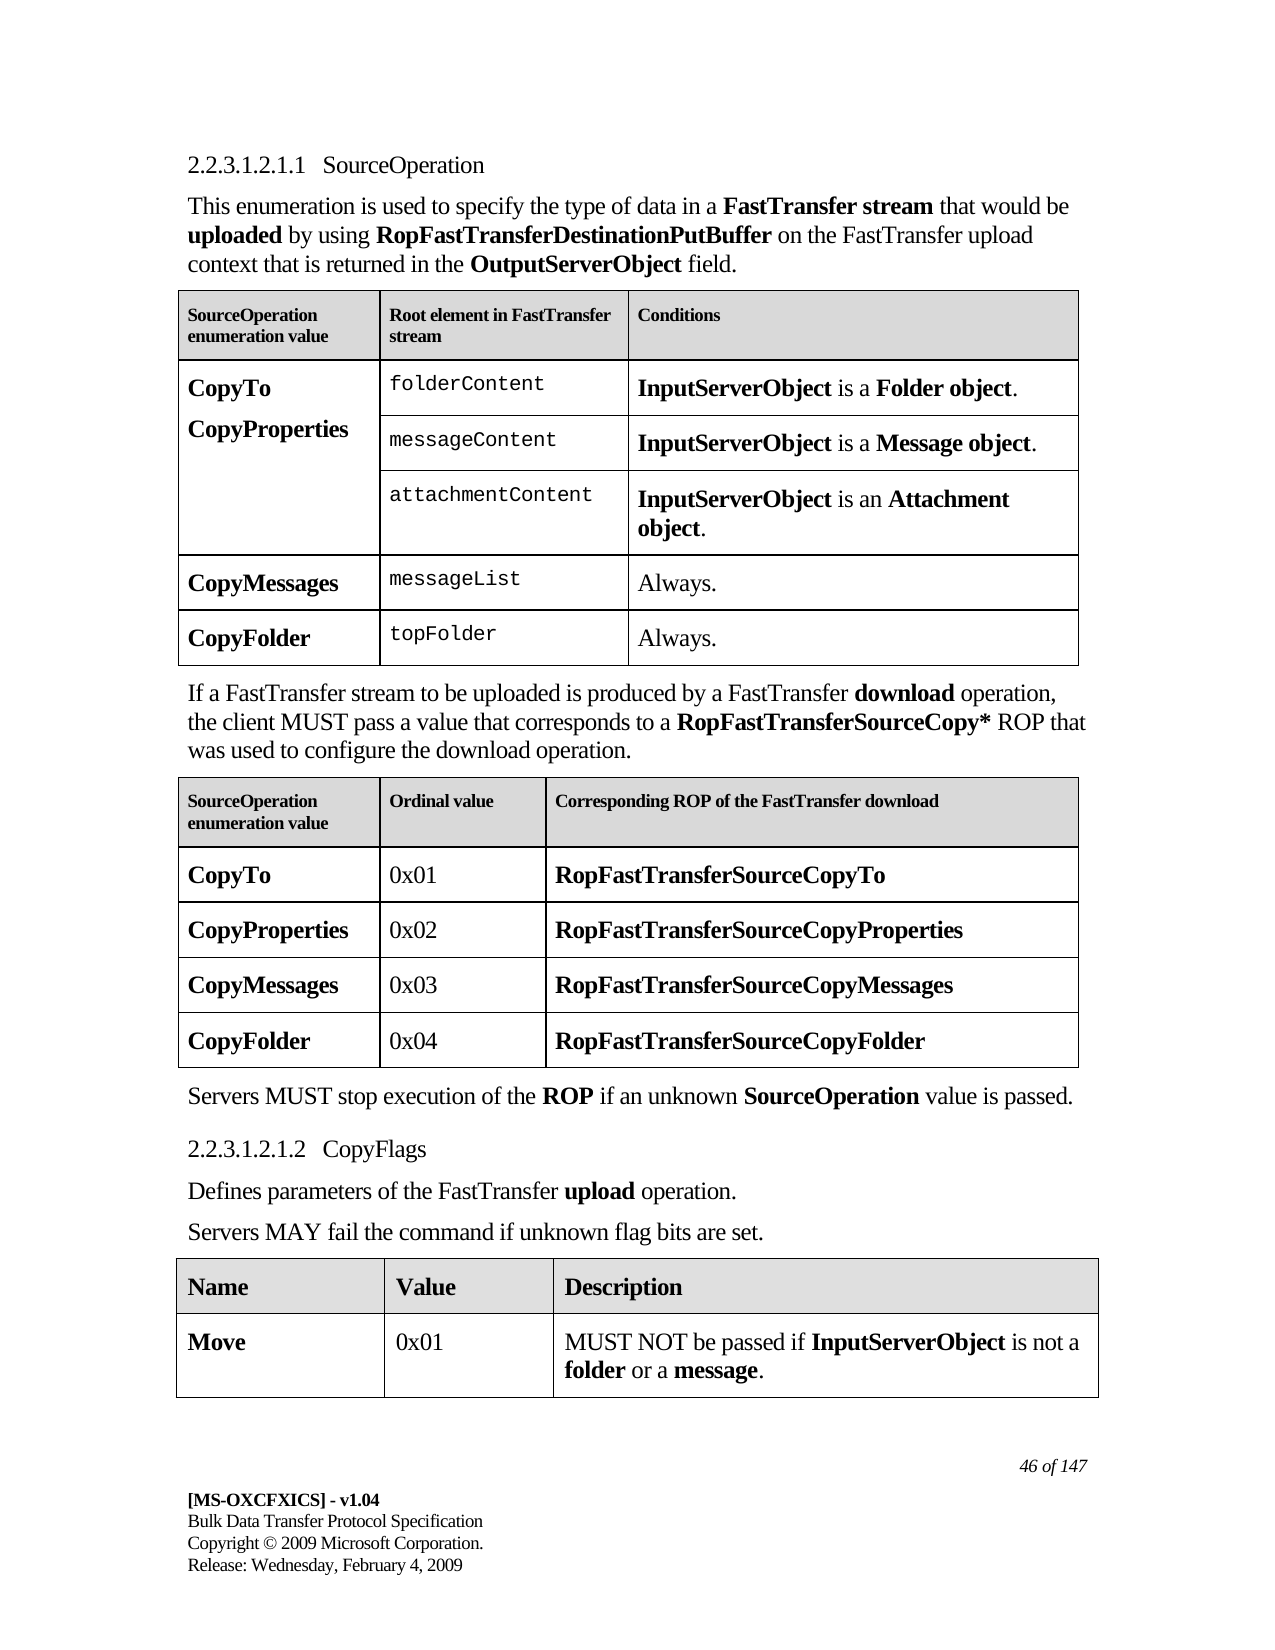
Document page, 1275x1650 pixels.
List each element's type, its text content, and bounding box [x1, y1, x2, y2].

table_cell messageList [381, 556, 628, 609]
table_header SourceOperation enumeration value [179, 778, 379, 846]
table_header Value [385, 1259, 553, 1313]
table_cell RopFastTransferSourceCopyProperties [547, 903, 1078, 957]
table_header SourceOperation enumeration value [179, 291, 379, 359]
table_header Description [554, 1259, 1098, 1313]
table_cell Always. [629, 611, 1078, 664]
table_cell CopyFolder [179, 1013, 379, 1067]
table_cell InputServerObject is a Message object. [629, 416, 1078, 470]
table_cell RopFastTransferSourceCopyMessages [547, 958, 1078, 1012]
table_cell 0x02 [381, 903, 545, 957]
table_cell RopFastTransferSourceCopyTo [547, 848, 1078, 901]
table_cell Always. [629, 556, 1078, 609]
table_cell RopFastTransferSourceCopyFolder [547, 1013, 1078, 1067]
table_cell 0x04 [381, 1013, 545, 1067]
table_cell Move [177, 1314, 384, 1397]
table_cell messageContent [381, 416, 628, 470]
subtitle SourceOperation [187, 150, 1087, 179]
table_header Conditions [629, 291, 1078, 359]
table_cell InputServerObject is an Attachment object. [629, 471, 1078, 554]
table_cell topFolder [381, 611, 628, 664]
table_cell CopyMessages [179, 958, 379, 1012]
subtitle CopyFlags [187, 1134, 1087, 1163]
table_cell 0x03 [381, 958, 545, 1012]
table_cell InputServerObject is a Folder object. [629, 361, 1078, 414]
table_cell CopyTo [179, 848, 379, 901]
table_header Corresponding ROP of the FastTransfer download [547, 778, 1078, 846]
table_header Name [177, 1259, 384, 1313]
text Servers MUST stop execution of the ROP if an unknown SourceOperation value is passed. [187, 1081, 1087, 1109]
table_cell CopyProperties [179, 903, 379, 957]
table_cell attachmentContent [381, 471, 628, 554]
table_cell CopyMessages [179, 556, 379, 609]
table_cell folderContent [381, 361, 628, 414]
text Defines parameters of the FastTransfer upload operation. [187, 1176, 1087, 1204]
table_cell 0x01 [385, 1314, 553, 1397]
table_header Root element in FastTransfer stream [381, 291, 628, 359]
table_cell CopyTo CopyProperties [179, 361, 379, 554]
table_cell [554, 1314, 1098, 1397]
text Servers MAY fail the command if unknown flag bits are set. [187, 1217, 1087, 1246]
text This enumeration is used to specify the type of data in a FastTransfer stream that would be uploaded by using RopFastTransferDestinationPutBuffer on the FastTransfer upload context that is returned in the OutputServerObject field. [187, 191, 1087, 277]
table_cell CopyFolder [179, 611, 379, 664]
table_cell 0x01 [381, 848, 545, 901]
table_header Ordinal value [381, 778, 545, 846]
text If a FastTransfer stream to be uploaded is produced by a FastTransfer download operation, the client MUST pass a value that corresponds to a RopFastTransferSourceCopy* ROP that was used to configure the download operation. [187, 678, 1087, 764]
